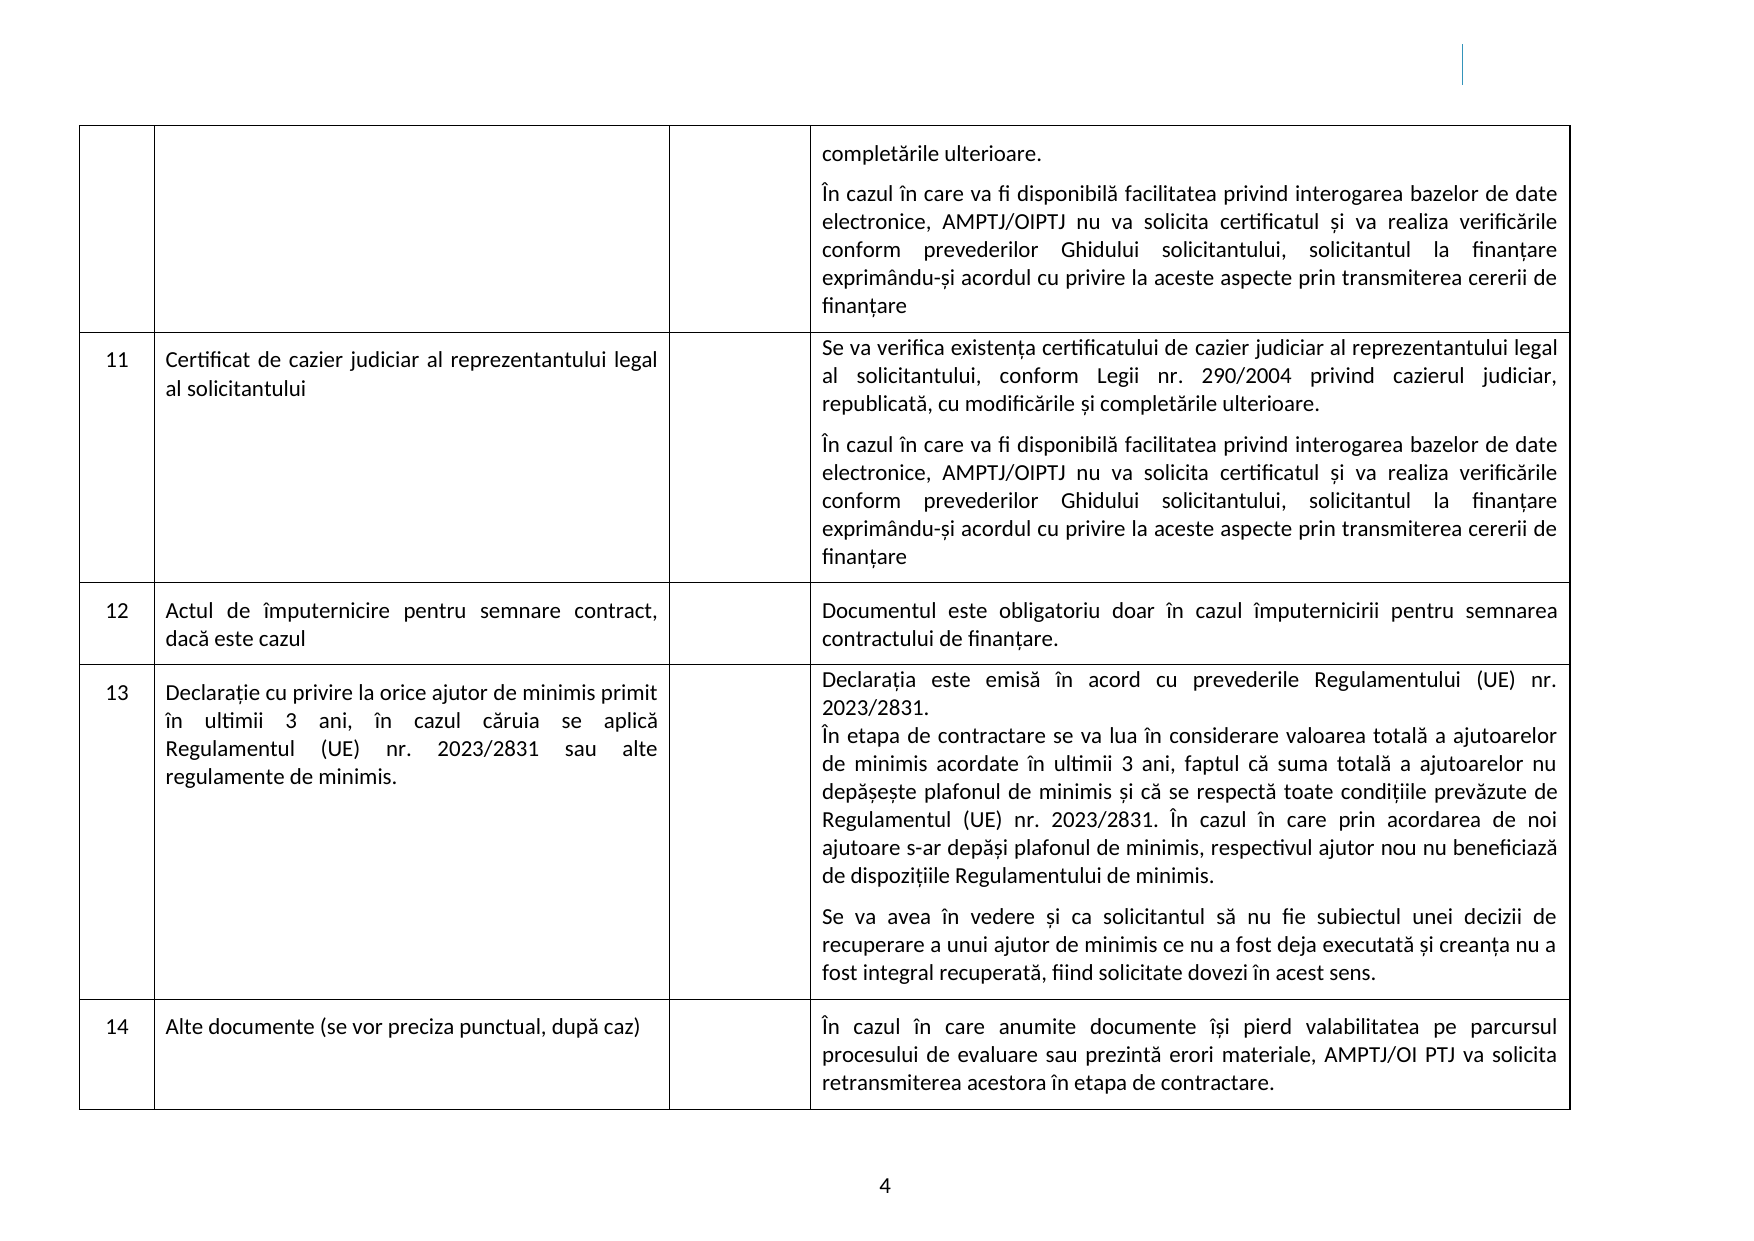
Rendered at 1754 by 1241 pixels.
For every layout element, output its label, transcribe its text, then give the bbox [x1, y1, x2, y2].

table_cell Documentul este obligatoriu doar în cazul împuternicirii pentru semnarea contractului de finanțare. [811, 583, 1569, 664]
table_cell 13 [80, 665, 154, 999]
table_cell Se va verifica existența certificatului de cazier judiciar al reprezentantului legal al solicitantului, conform Legii nr. 290/2004 privind cazierul judiciar, republicată, cu modificările şi completările ulterioare. În cazul în care va fi disponibilă facilitatea privind interogarea bazelor de date electronice, AMPTJ/OIPTJ nu va solicita certificatul și va realiza verificările conform prevederilor Ghidului solicitantului, solicitantul la finanțare exprimându-și acordul cu privire la aceste aspecte prin transmiterea cererii de finanțare [811, 333, 1569, 582]
table_cell Declarația este emisă în acord cu prevederile Regulamentului (UE) nr. 2023/2831. În etapa de contractare se va lua în considerare valoarea totală a ajutoarelor de minimis acordate în ultimii 3 ani, faptul că suma totală a ajutoarelor nu depășește plafonul de minimis și că se respectă toate condițiile prevăzute de Regulamentul (UE) nr. 2023/2831. În cazul în care prin acordarea de noi ajutoare s-ar depăși plafonul de minimis, respectivul ajutor nou nu beneficiază de dispozițiile Regulamentului de minimis. Se va avea în vedere și ca solicitantul să nu fie subiectul unei decizii de recuperare a unui ajutor de minimis ce nu a fost deja executată și creanța nu a fost integral recuperată, fiind solicitate dovezi în acest sens. [811, 665, 1569, 999]
table_cell [670, 583, 810, 664]
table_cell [811, 126, 1569, 332]
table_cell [155, 126, 669, 332]
table_cell 12 [80, 583, 154, 664]
table_cell 10 [80, 126, 154, 332]
table_cell Declarație cu privire la orice ajutor de minimis primit în ultimii 3 ani, în cazul căruia se aplică Regulamentul (UE) nr. 2023/2831 sau alte regulamente de minimis. [155, 665, 669, 999]
table_cell [670, 333, 810, 582]
table_cell Alte documente (se vor preciza punctual, după caz) [155, 1000, 669, 1109]
table_cell Certificat de cazier judiciar al reprezentantului legal al solicitantului [155, 333, 669, 582]
table_cell [670, 665, 810, 999]
table_cell În cazul în care anumite documente își pierd valabilitatea pe parcursul procesului de evaluare sau prezintă erori materiale, AMPTJ/OI PTJ va solicita retransmiterea acestora în etapa de contractare. [811, 1000, 1569, 1109]
table_cell 11 [80, 333, 154, 582]
table_cell [670, 1000, 810, 1109]
table_cell 14 [80, 1000, 154, 1109]
table_cell [670, 126, 810, 332]
table_cell Actul de împuternicire pentru semnare contract, dacă este cazul [155, 583, 669, 664]
